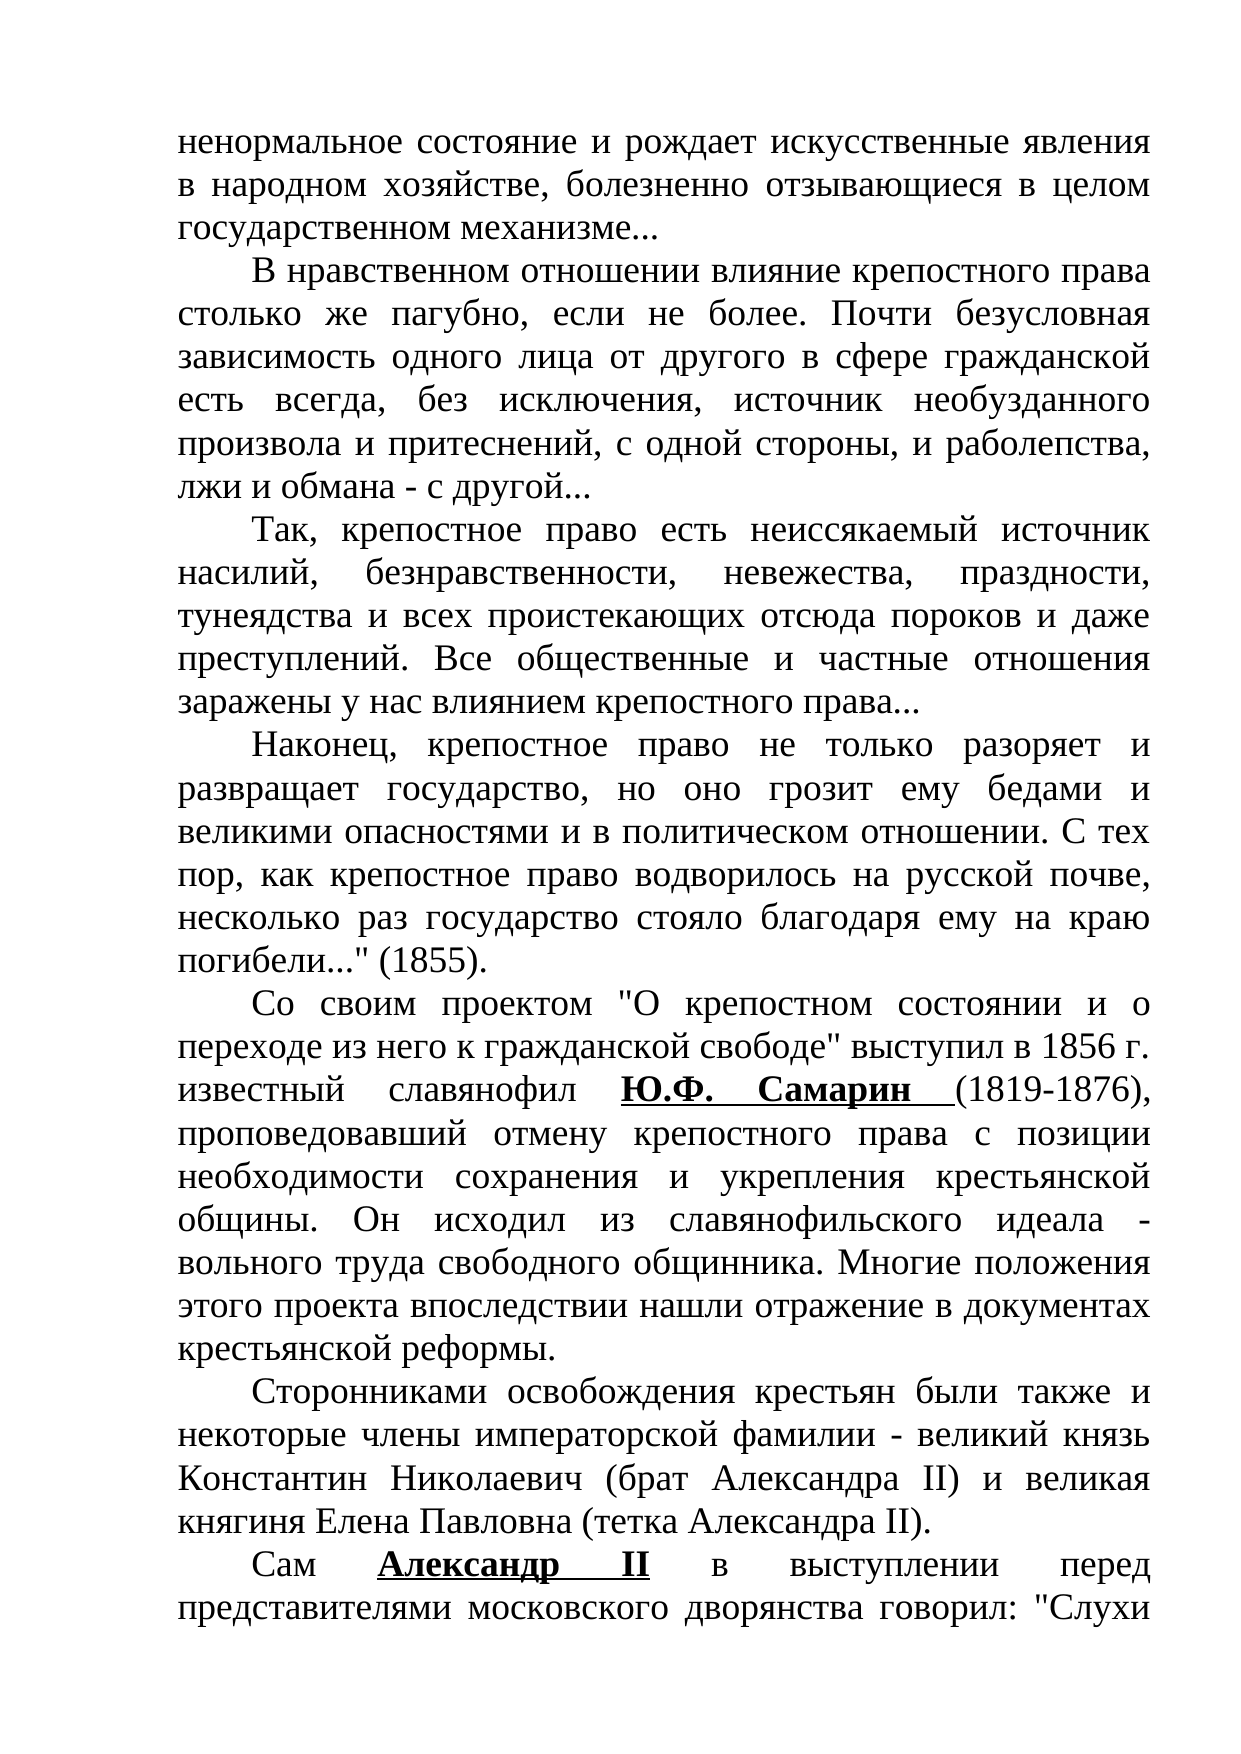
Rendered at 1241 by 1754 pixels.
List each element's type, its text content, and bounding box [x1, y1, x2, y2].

text Наконец, крепостное право не только разоряет и развращает государство, но оно грозит ему бедами и великими опасностями и в политическом отношении. С тех пор, как крепостное право водворилось на русской почве, несколько раз государство стояло благодаря ему на краю погибели..." (1855). [177, 722, 1152, 981]
text В нравственном отношении влияние крепостного права столько же пагубно, если не более. Почти безусловная зависимость одного лица от другого в сфере гражданской есть всегда, без исключения, источник необузданного произвола и притеснений, с одной стороны, и раболепства, лжи и обмана - с другой... [177, 247, 1152, 506]
text Так, крепостное право есть неиссякаемый источник насилий, безнравственности, невежества, праздности, тунеядства и всех проистекающих отсюда пороков и даже преступлений. Все общественные и частные отношения заражены у нас влиянием крепостного права... [177, 506, 1152, 722]
text Со своим проектом "О крепостном состоянии и о переходе из него к гражданской свободе" выступил в 1856 г. известный славянофил Ю.Ф. Самарин (1819-1876), проповедовавший отмену крепостного права с позиции необходимости сохранения и укрепления крестьянской общины. Он исходил из славянофильского идеала - вольного труда свободного общинника. Многие положения этого проекта впоследствии нашли отражение в документах крестьянской реформы. [177, 981, 1152, 1369]
text Сторонниками освобождения крестьян были также и некоторые члены императорской фамилии - великий князь Константин Николаевич (брат Александра II) и великая княгиня Елена Павловна (тетка Александра II). [177, 1369, 1152, 1541]
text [177, 118, 1152, 247]
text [177, 1541, 1152, 1627]
